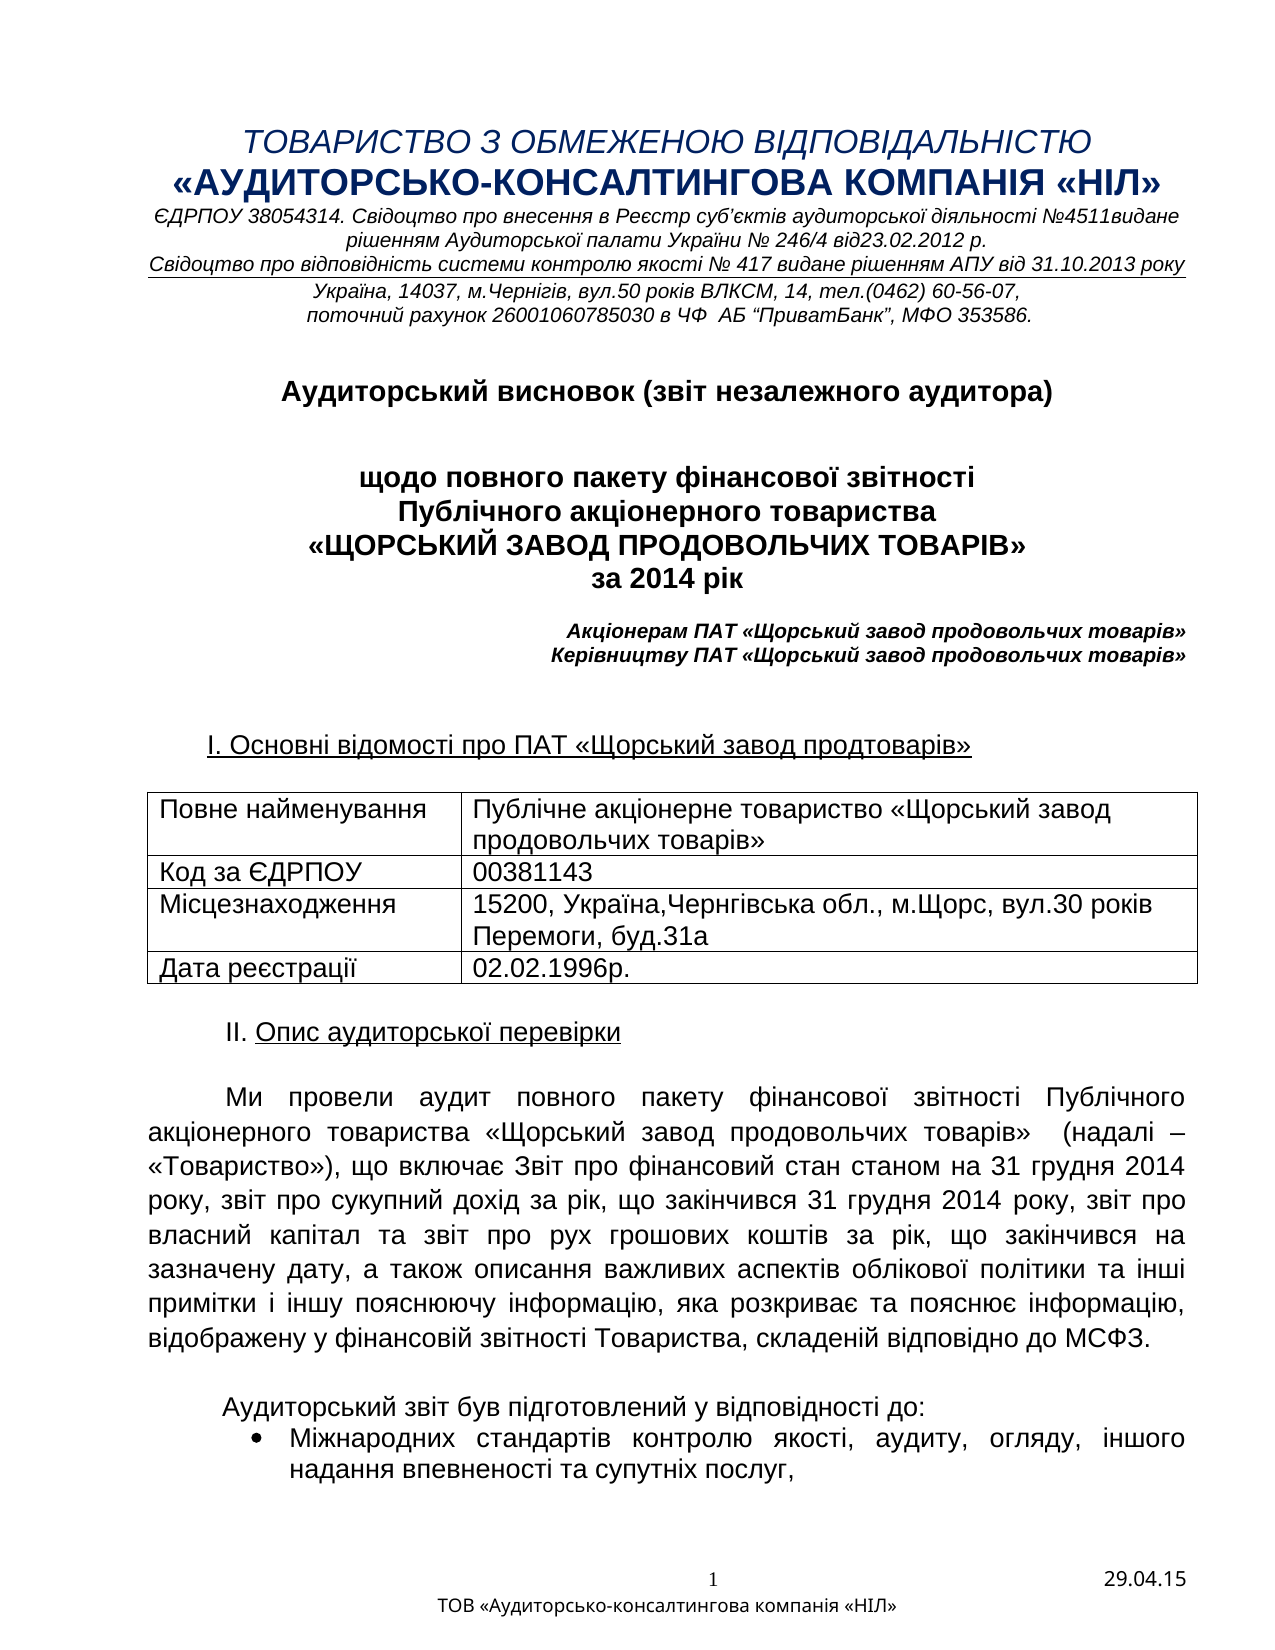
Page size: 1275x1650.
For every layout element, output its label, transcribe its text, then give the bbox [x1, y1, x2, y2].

text поточний рахунок 26001060785030 в ЧФ АБ “ПриватБанк”, МФО 353586. [148, 302, 1186, 326]
text Україна, .Чернігів, вул.50 років ВЛКСМ, 14, тел.(0462) 60-56-07, [148, 278, 1186, 302]
text I. Основні відомості про ПАТ «Щорський завод продтоварів» [148, 729, 1186, 760]
subtitle Акціонерам ПАТ «Щорський завод продовольчих товарів» [148, 619, 1186, 643]
table_cell 02.02.1996р. [462, 952, 1197, 983]
text ЄДРПОУ 38054314. Свідоцтво про внесення в Реєстр суб’єктів аудиторської діяльності №4511видане рішенням Аудиторської палати України № 246/4 від23.02.2012 р. [148, 203, 1186, 251]
subtitle «АУДИТОРСЬКО-КОНСАЛТИНГОВА КОМПАНІЯ «НІЛ» [148, 160, 1186, 203]
table_cell 00381143 [462, 856, 1197, 887]
text Свідоцтво про відповідність системи контролю якості № 417 видане рішенням АПУ від 31.10.2013 року [148, 251, 1186, 277]
text щодо повного пакету фінансової звітності [148, 461, 1186, 494]
text Ми провели аудит повного пакету фінансової звітності Публічного акціонерного товариства «Щорський завод продовольчих товарів» (надалі – «Товариство»), що включає Звіт про фінансовий стан станом на 31 грудня 2014 року, звіт про сукупний дохід за рік, що закінчився 31 грудня 2014 року, звіт про власний капітал та звіт про рух грошових коштів за рік, що закінчився на зазначену дату, а також описання важливих аспектів облікової політики та інші примітки і іншу пояснюючу інформацію, яка розкриває та пояснює інформацію, відображену у фінансовій звітності Товариства, складеній відповідно до МСФЗ. [148, 1081, 1186, 1353]
subtitle Аудиторський висновок (звіт незалежного аудитора) [148, 374, 1186, 408]
table_cell Код за ЄДРПОУ [148, 856, 461, 887]
table_header Публічне акціонерне товариство «Щорський завод продовольчих товарів» [462, 793, 1197, 855]
text Керівництву ПАТ «Щорський завод продовольчих товарів» [148, 643, 1186, 667]
subtitle ТОВАРИСТВО З ОБМЕЖЕНОЮ ВІДПОВІДАЛЬНІСТЮ [148, 122, 1186, 160]
table_cell Місцезнаходження [148, 889, 461, 951]
text ІІ. Опис аудиторської перевірки [148, 1016, 1186, 1047]
text за 2014 рік [148, 561, 1186, 595]
table_cell Дата реєстрації [148, 952, 461, 983]
table_header Повне найменування [148, 793, 461, 855]
text «ЩОРСЬКИЙ ЗАВОД ПРОДОВОЛЬЧИХ ТОВАРІВ» [148, 528, 1186, 561]
text Аудиторський звіт був підготовлений у відповідності до: [148, 1391, 1186, 1422]
text Публічного акціонерного товариства [148, 494, 1186, 528]
list Міжнародних стандартів контролю якості, аудиту, огляду, іншого надання впевненості та супутніх послуг, [252, 1422, 1186, 1484]
table_cell 15200, Україна,Чернгівська обл., м.Щорс, вул.30 років Перемоги, буд.31а [462, 889, 1197, 951]
